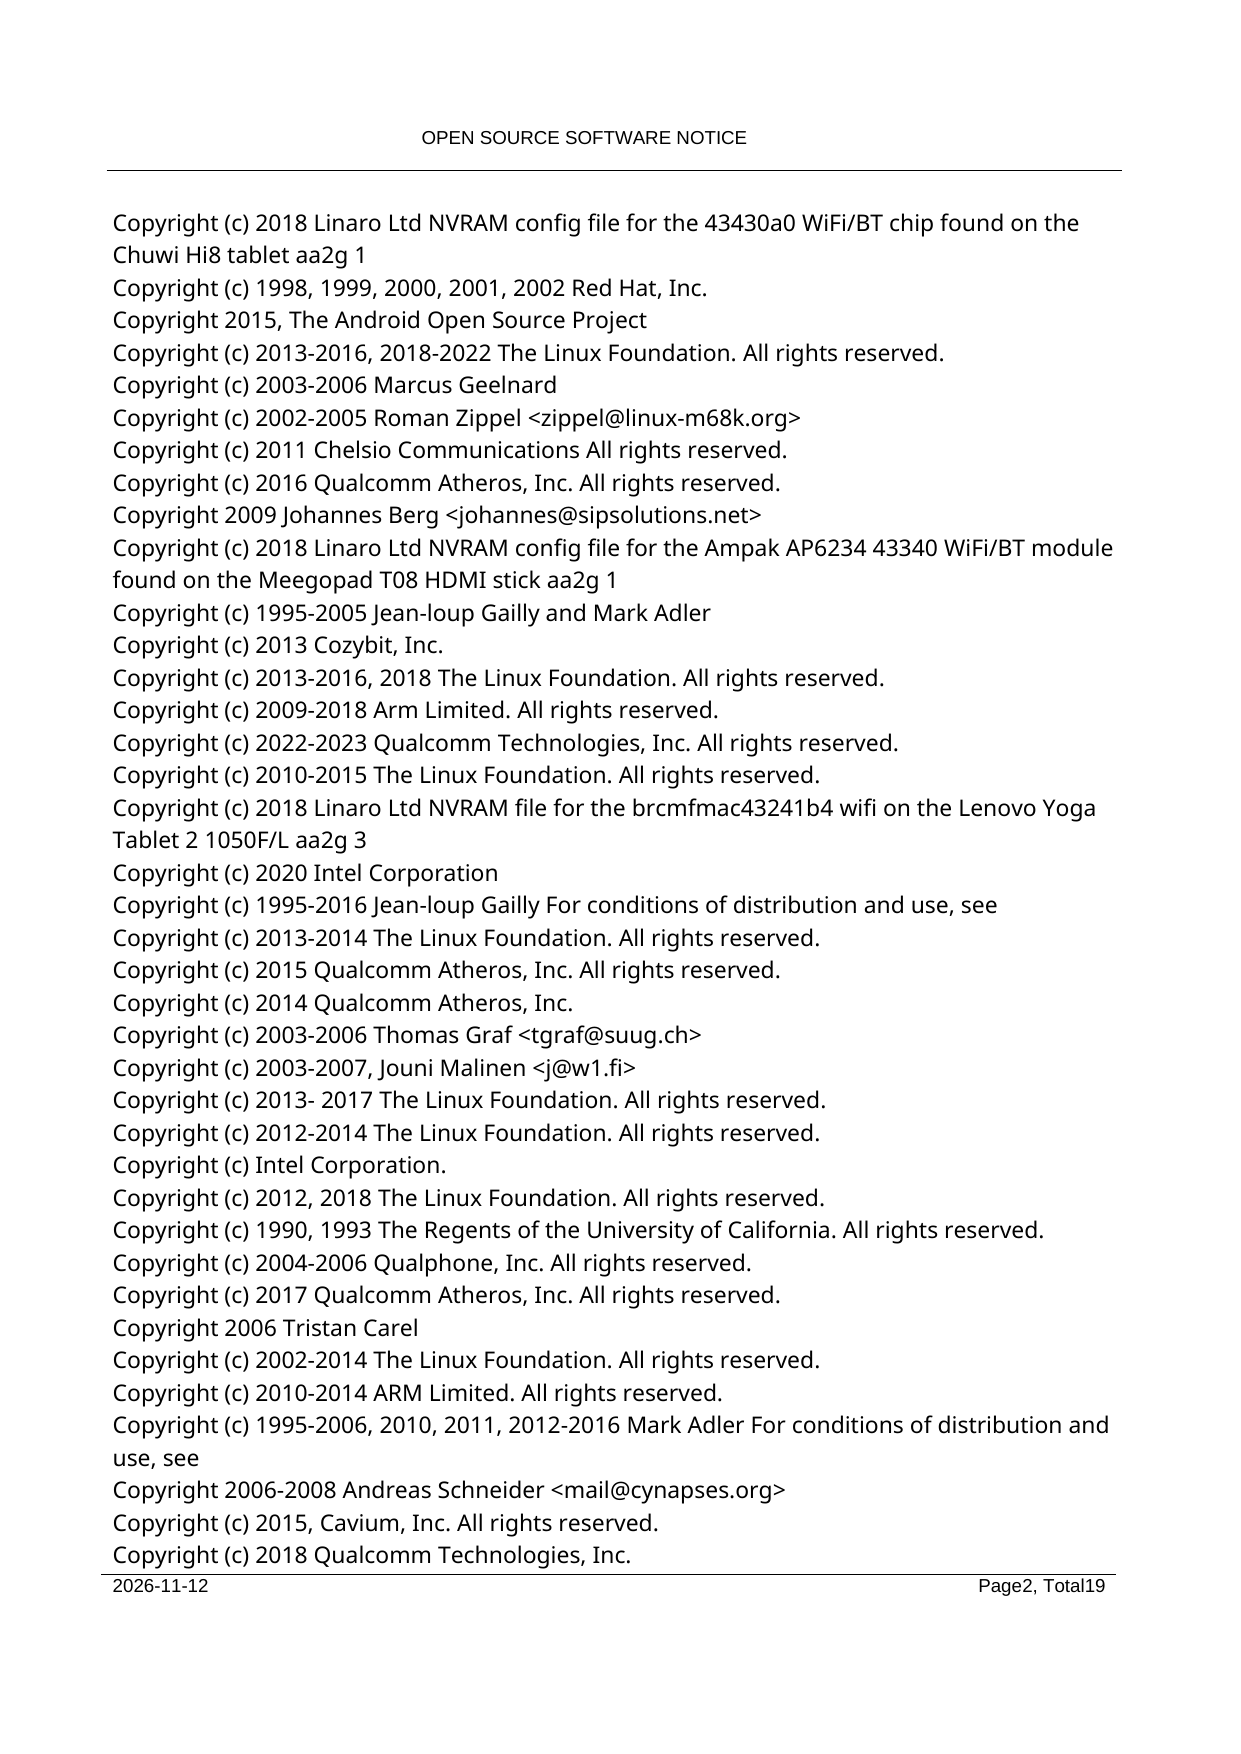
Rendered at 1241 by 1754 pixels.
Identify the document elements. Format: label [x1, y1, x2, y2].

text [112, 206, 1128, 1571]
